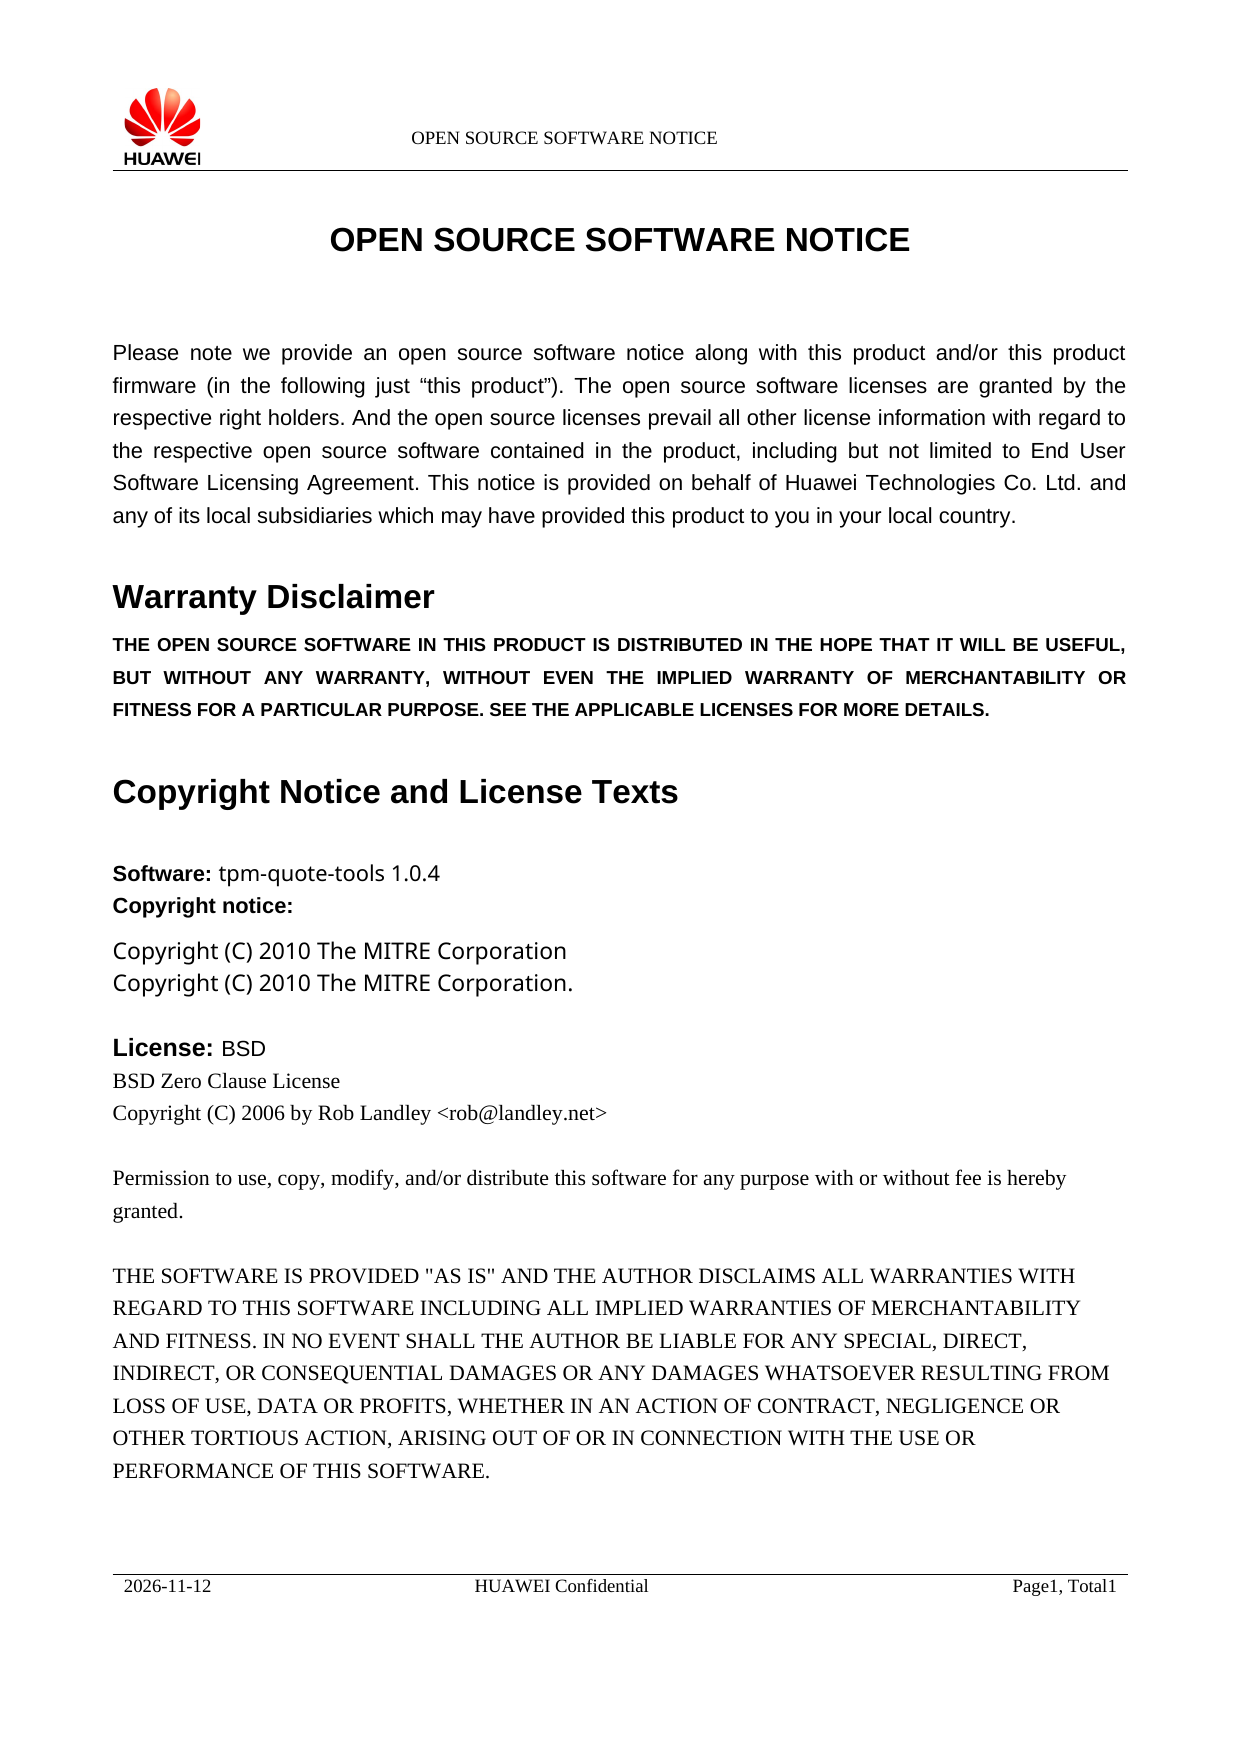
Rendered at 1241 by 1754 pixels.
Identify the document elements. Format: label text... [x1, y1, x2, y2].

text License: BSD [112, 1031, 1128, 1064]
text BSD Zero Clause License Copyright (C) 2006 by Rob Landley <rob@landley.net> Permission to use, copy, modify, and/or distribute this software for any purpose with or without fee is hereby granted. THE SOFTWARE IS PROVIDED "AS IS" AND THE AUTHOR DISCLAIMS ALL WARRANTIES WITH REGARD TO THIS SOFTWARE INCLUDING ALL IMPLIED WARRANTIES OF MERCHANTABILITY AND FITNESS. IN NO EVENT SHALL THE AUTHOR BE LIABLE FOR ANY SPECIAL, DIRECT, INDIRECT, OR CONSEQUENTIAL DAMAGES OR ANY DAMAGES WHATSOEVER RESULTING FROM LOSS OF USE, DATA OR PROFITS, WHETHER IN AN ACTION OF CONTRACT, NEGLIGENCE OR OTHER TORTIOUS ACTION, ARISING OUT OF OR IN CONNECTION WITH THE USE OR PERFORMANCE OF THIS SOFTWARE. [112, 1064, 1128, 1519]
picture [124, 88, 201, 165]
text Please note we provide an open source software notice along with this product and/or this product firmware (in the following just “this product”). The open source software licenses are granted by the respective right holders. And the open source licenses prevail all other license information with regard to the respective open source software contained in the product, including but not limited to End User Software Licensing Agreement. This notice is provided on behalf of Huawei Technologies Co. Ltd. and any of its local subsidiaries which may have provided this product to you in your local country. [112, 336, 1128, 531]
text Warranty Disclaimer [112, 564, 1128, 629]
text Copyright (C) 2010 The MITRE Corporation Copyright (C) 2010 The MITRE Corporation. [112, 934, 1128, 1031]
text The open source software in this product is distributed in the hope that it will be useful, but WITHOUT ANY WARRANTY, without even the implied warranty of MERCHANTABILITY or FITNESS FOR A PARTICULAR PURPOSE. See the applicable licenses for more details. [112, 629, 1128, 726]
title Software: tpm-quote-tools 1.0.4 [112, 856, 1128, 889]
text Copyright notice: [112, 889, 1128, 921]
text Copyright Notice and License Texts [112, 759, 1128, 824]
text OPEN SOURCE SOFTWARE NOTICE [112, 206, 1128, 271]
